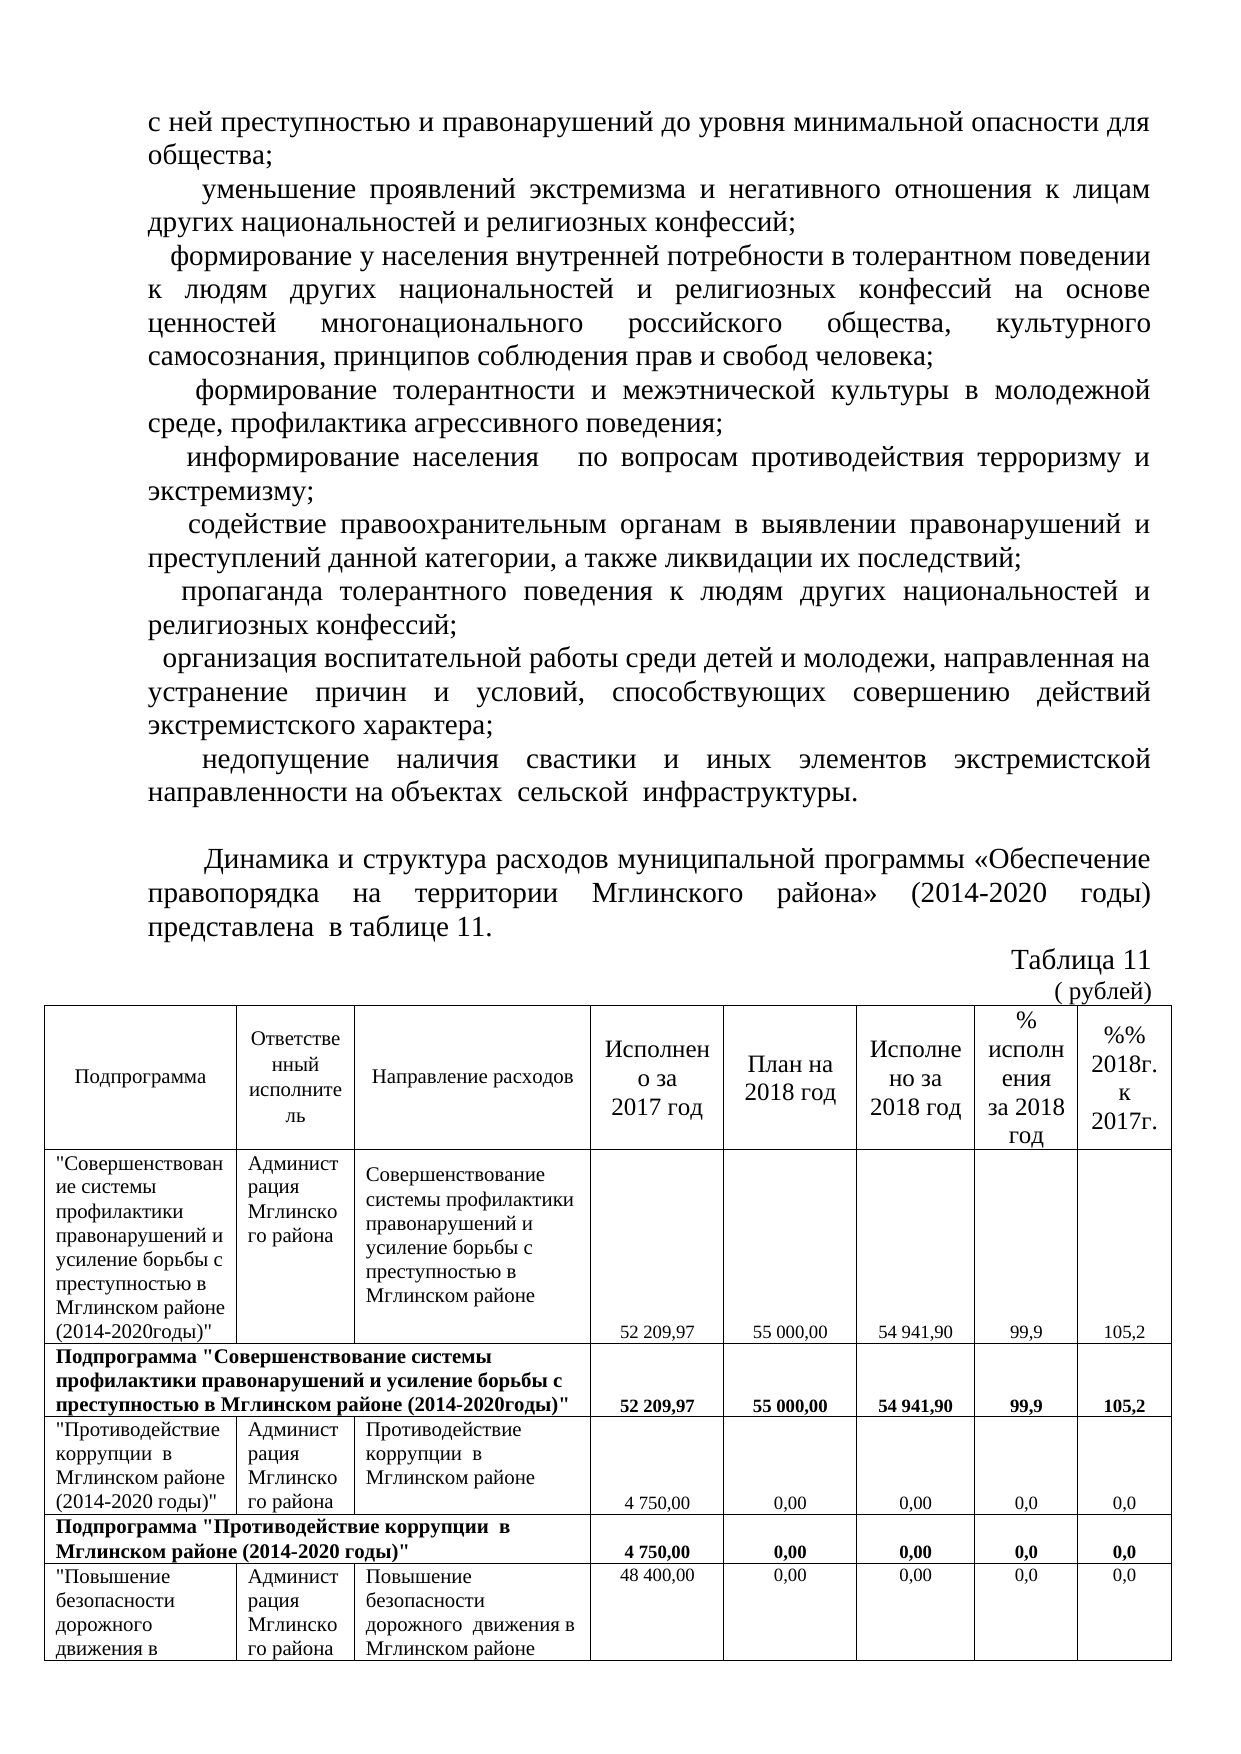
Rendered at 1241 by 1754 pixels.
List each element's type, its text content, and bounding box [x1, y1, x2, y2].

table_cell 0,00 [857, 1417, 974, 1513]
text Динамика и структура расходов муниципальной программы «Обеспечение правопорядка на территории Мглинского района» (2014-2020 годы) представлена в таблице 11. [148, 842, 1152, 942]
table_header Ответственный исполнитель [237, 1006, 354, 1149]
table_cell 52 209,97 [591, 1344, 723, 1416]
text ( рублей) [148, 976, 1152, 1004]
table_cell 99,9 [975, 1150, 1077, 1343]
text Таблица 11 [148, 942, 1152, 976]
table_cell 0,00 [857, 1564, 974, 1660]
table_cell 0,0 [975, 1515, 1077, 1563]
text формирование у населения внутренней потребности в толерантном поведении к людям других национальностей и религиозных конфессий на основе ценностей многонационального российского общества, культурного самосознания, принципов соблюдения прав и свобод человека; [148, 238, 1152, 372]
table_cell 52 209,97 [591, 1150, 723, 1343]
table_cell "Противодействие коррупции в Мглинском районе (2014-2020 годы)" [45, 1417, 236, 1513]
table_cell 48 400,00 [591, 1564, 723, 1660]
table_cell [355, 1564, 590, 1660]
table_cell 0,00 [724, 1564, 856, 1660]
table_header Исполнено за 2018 год [857, 1006, 974, 1149]
table_cell 0,0 [1078, 1417, 1171, 1513]
table_header % исполнения за 2018 год [975, 1006, 1077, 1149]
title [148, 104, 1152, 171]
table_header Исполнено за 2017 год [591, 1006, 723, 1149]
table_cell Противодействие коррупции в Мглинском районе [355, 1417, 590, 1513]
table_cell Подпрограмма "Противодействие коррупции в Мглинском районе (2014-2020 годы)" [45, 1515, 590, 1563]
text организация воспитательной работы среди детей и молодежи, направленная на устранение причин и условий, способствующих совершению действий экстремистского характера; [148, 640, 1152, 741]
table_cell 4 750,00 [591, 1515, 723, 1563]
text информирование населения по вопросам противодействия терроризму и экстремизму; [148, 439, 1152, 506]
table_cell 105,2 [1078, 1344, 1171, 1416]
table_cell 0,00 [724, 1515, 856, 1563]
table_header План на 2018 год [724, 1006, 856, 1149]
table_cell 0,00 [857, 1515, 974, 1563]
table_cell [45, 1564, 236, 1660]
table_cell 105,2 [1078, 1150, 1171, 1343]
text пропаганда толерантного поведения к людям других национальностей и религиозных конфессий; [148, 573, 1152, 640]
table_header Направление расходов [355, 1006, 590, 1149]
table_cell 0,0 [1078, 1564, 1171, 1660]
table_cell 0,0 [975, 1417, 1077, 1513]
text формирование толерантности и межэтнической культуры в молодежной среде, профилактика агрессивного поведения; [148, 372, 1152, 439]
table_cell 54 941,90 [857, 1150, 974, 1343]
table_cell 0,0 [1078, 1515, 1171, 1563]
title недопущение наличия свастики и иных элементов экстремистской направленности на объектах сельской инфраструктуры. [148, 741, 1152, 808]
table_cell "Совершенствование системы профилактики правонарушений и усиление борьбы с преступностью в Мглинском районе (2014-2020годы)" [45, 1150, 236, 1343]
table_cell Администрация Мглинского района [237, 1150, 354, 1343]
table_cell 55 000,00 [724, 1344, 856, 1416]
table_cell 99,9 [975, 1344, 1077, 1416]
table_cell 54 941,90 [857, 1344, 974, 1416]
table_cell Подпрограмма "Совершенствование системы профилактики правонарушений и усиление борьбы с преступностью в Мглинском районе (2014-2020годы)" [45, 1344, 590, 1416]
table_header %% 2018г. к 2017г. [1078, 1006, 1171, 1149]
text содействие правоохранительным органам в выявлении правонарушений и преступлений данной категории, а также ликвидации их последствий; [148, 506, 1152, 573]
text уменьшение проявлений экстремизма и негативного отношения к лицам других национальностей и религиозных конфессий; [148, 171, 1152, 238]
table_header Подпрограмма [45, 1006, 236, 1149]
table_cell 55 000,00 [724, 1150, 856, 1343]
table_cell Администрация Мглинского района [237, 1417, 354, 1513]
table_cell 0,00 [724, 1417, 856, 1513]
table_cell 4 750,00 [591, 1417, 723, 1513]
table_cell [237, 1564, 354, 1660]
table_cell 0,0 [975, 1564, 1077, 1660]
table_cell Совершенствование системы профилактики правонарушений и усиление борьбы с преступностью в Мглинском районе [355, 1150, 590, 1343]
